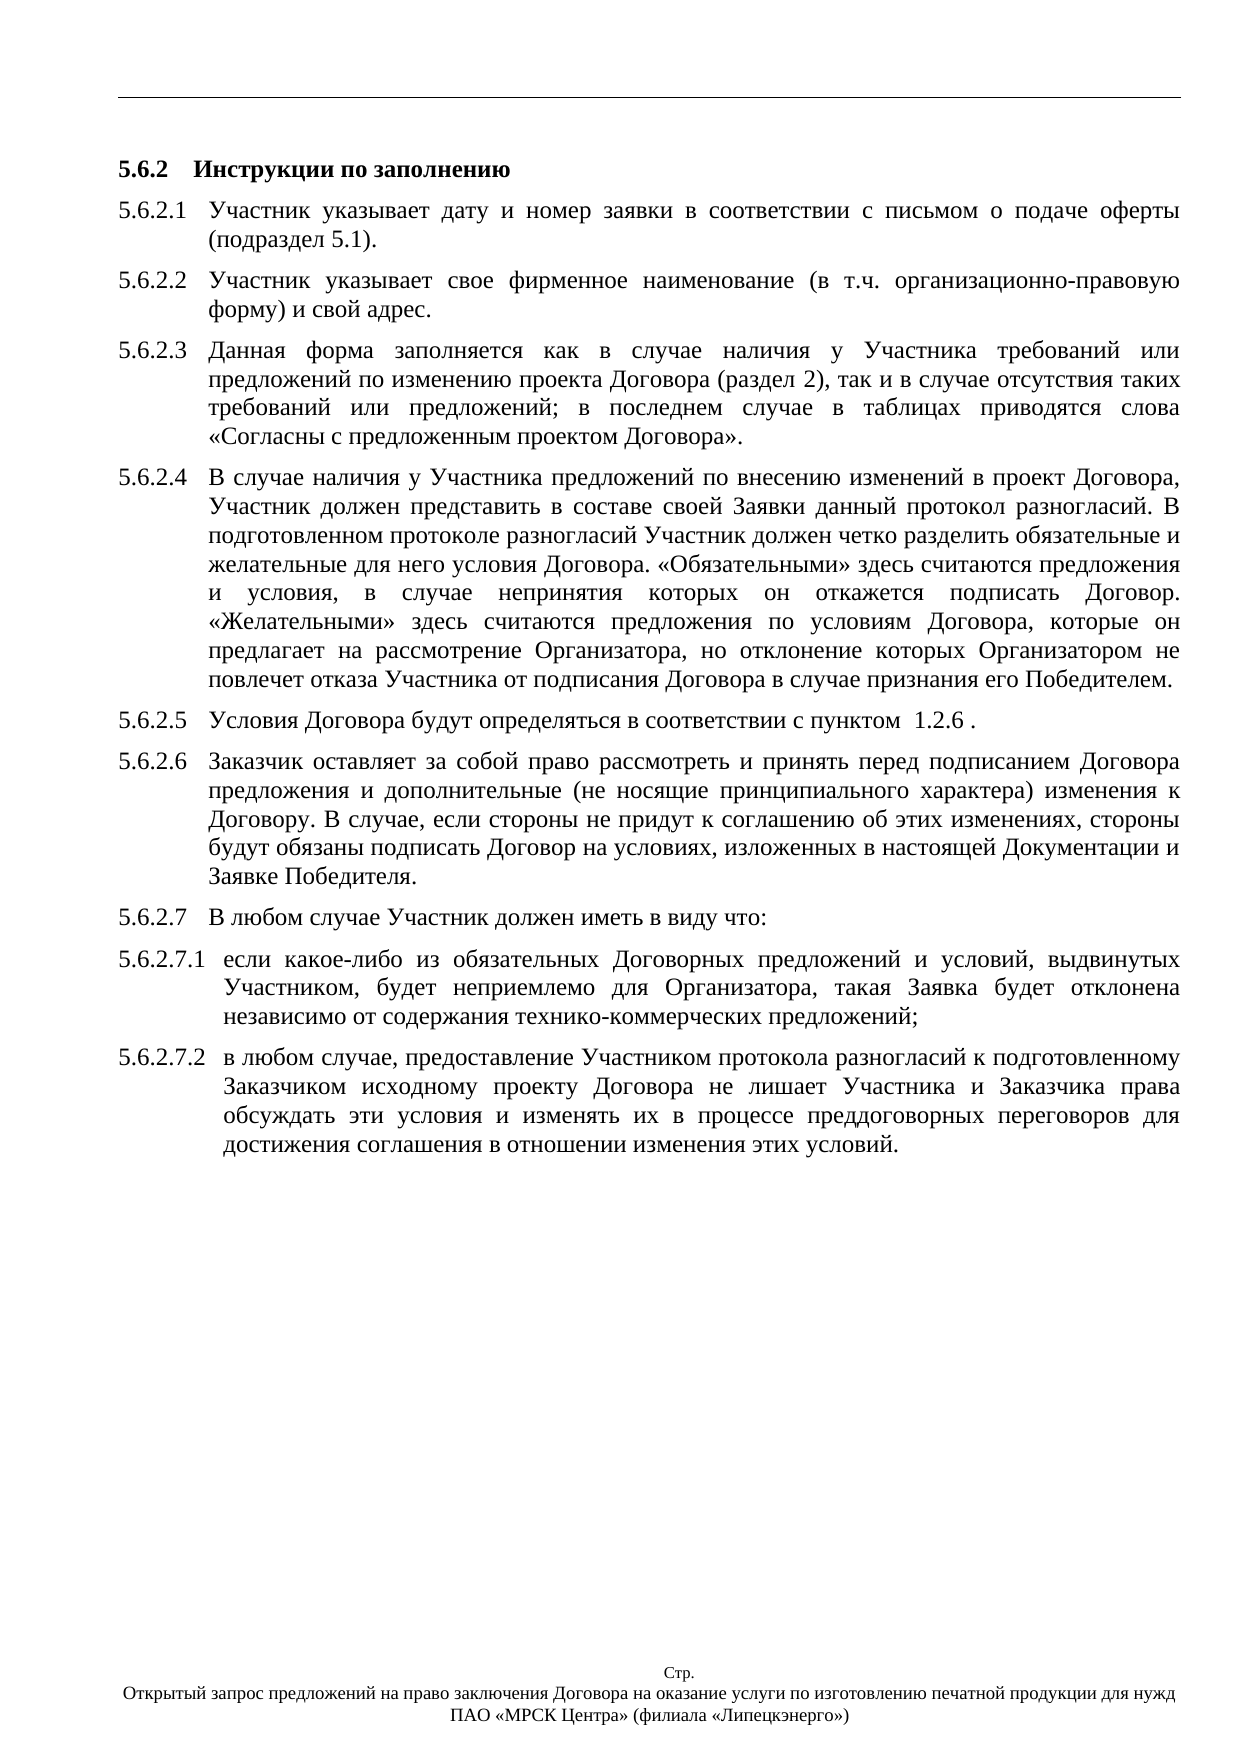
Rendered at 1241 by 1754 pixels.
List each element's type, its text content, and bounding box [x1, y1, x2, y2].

list Данная форма заполняется как в случае наличия у Участника требований или предложений по изменению проекта Договора (раздел 2), так и в случае отсутствия таких требований или предложений; в последнем случае в таблицах приводятся слова «Согласны с предложенным проектом Договора». [118, 335, 1181, 450]
list если какое-либо из обязательных Договорных предложений и условий, выдвинутых Участником, будет неприемлемо для Организатора, такая Заявка будет отклонена независимо от содержания технико-коммерческих предложений; [118, 944, 1181, 1030]
list в любом случае, предоставление Участником протокола разногласий к подготовленному Заказчиком исходному проекту Договора не лишает Участника и Заказчика права обсуждать эти условия и изменять их в процессе преддоговорных переговоров для достижения соглашения в отношении изменения этих условий. [118, 1042, 1181, 1157]
list Заказчик оставляет за собой право рассмотреть и принять перед подписанием Договора предложения и дополнительные (не носящие принципиального характера) изменения к Договору. В случае, если стороны не придут к соглашению об этих изменениях, стороны будут обязаны подписать Договор на условиях, изложенных в настоящей Документации и Заявке Победителя. [118, 746, 1181, 890]
list Участник указывает дату и номер заявки в соответствии с письмом о подаче оферты (подраздел 5.1). [118, 195, 1181, 252]
subtitle Инструкции по заполнению [118, 154, 1181, 182]
list Участник указывает свое фирменное наименование (в т.ч. организационно-правовую форму) и свой адрес. [118, 265, 1181, 322]
list Условия Договора будут определяться в соответствии с пунктом 1.2.6 . [118, 705, 1181, 734]
list В случае наличия у Участника предложений по внесению изменений в проект Договора, Участник должен представить в составе своей Заявки данный протокол разногласий. В подготовленном протоколе разногласий Участник должен четко разделить обязательные и желательные для него условия Договора. «Обязательными» здесь считаются предложения и условия, в случае непринятия которых он откажется подписать Договор. «Желательными» здесь считаются предложения по условиям Договора, которые он предлагает на рассмотрение Организатора, но отклонение которых Организатором не повлечет отказа Участника от подписания Договора в случае признания его Победителем. [118, 462, 1181, 692]
list В любом случае Участник должен иметь в виду что: [118, 902, 1181, 931]
